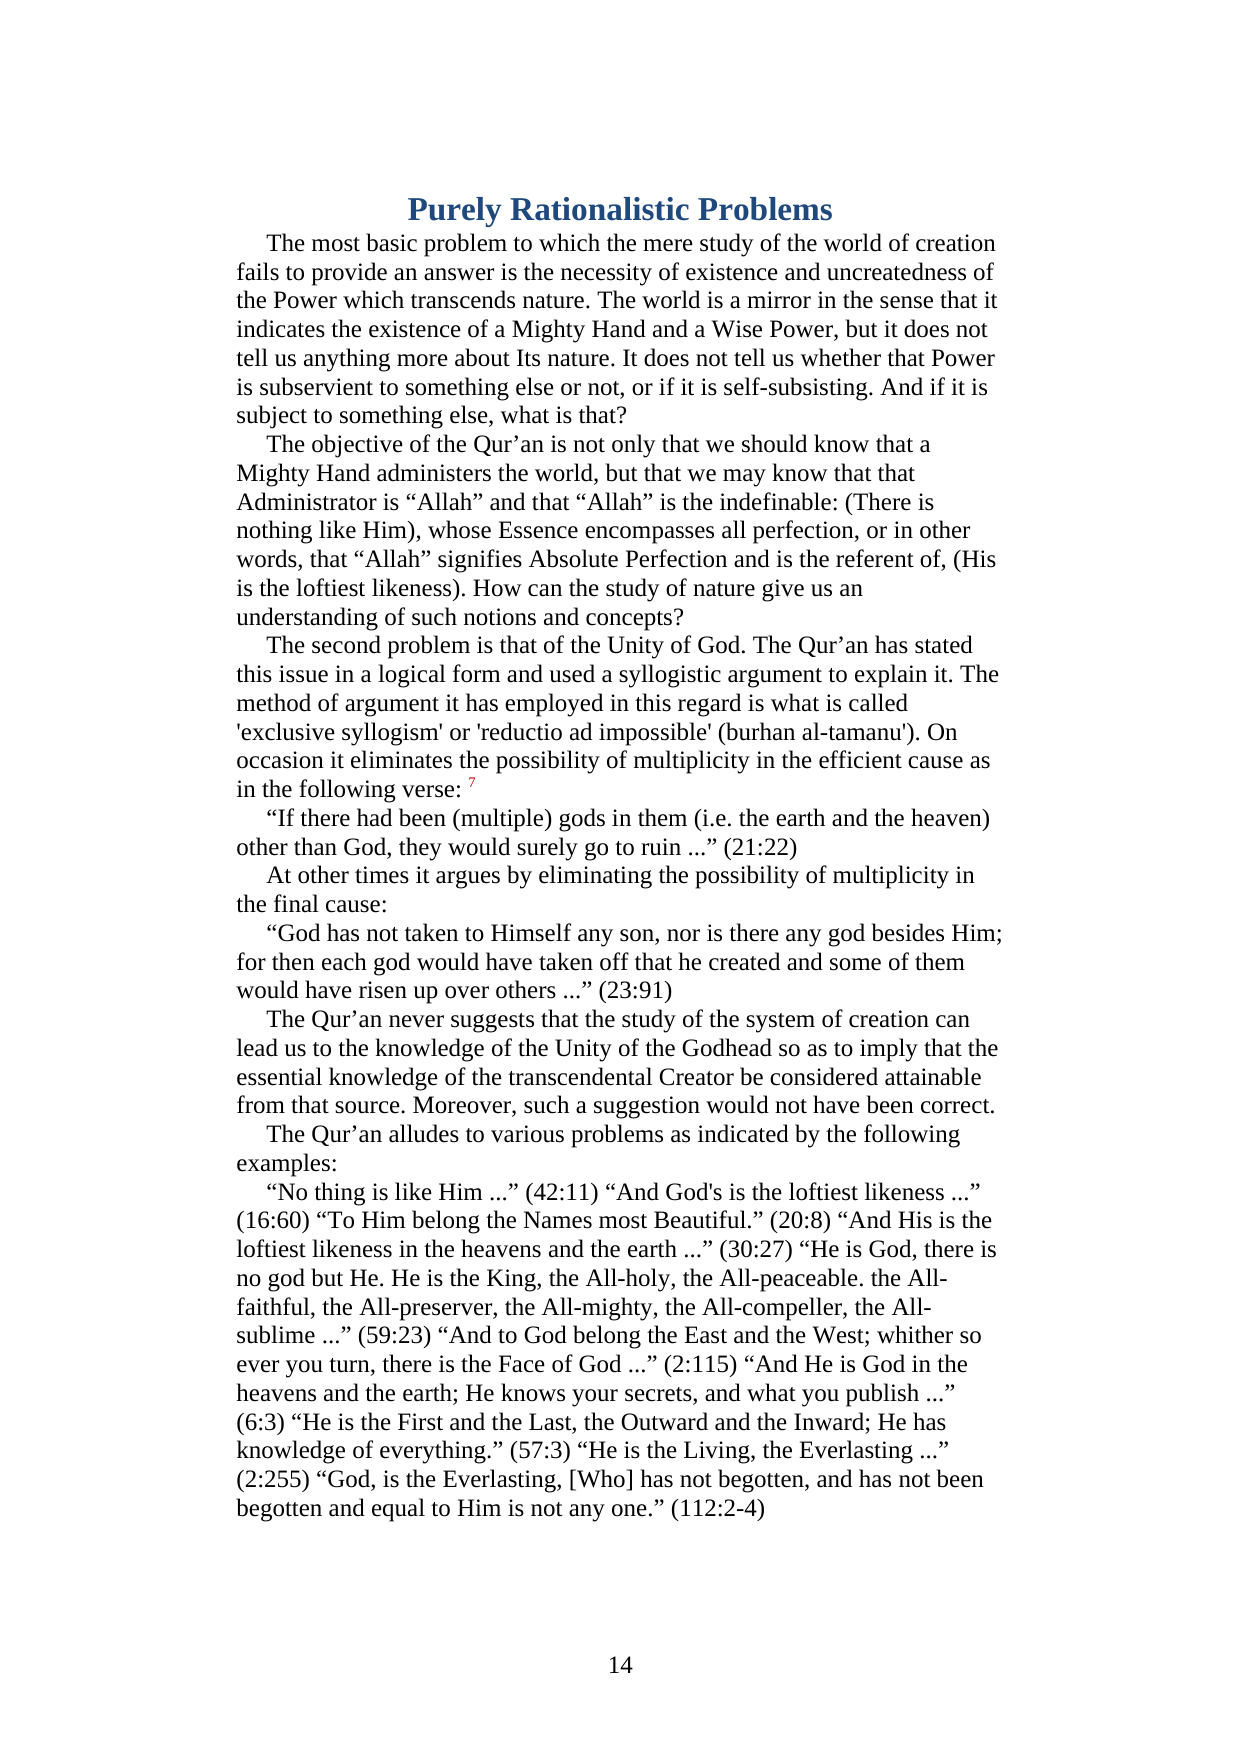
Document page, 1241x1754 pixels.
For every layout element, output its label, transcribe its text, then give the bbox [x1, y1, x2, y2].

text “No thing is like Him ...” (42:11) “And God's is the loftiest likeness ...” (16:60) “To Him belong the Names most Beautiful.” (20:8) “And His is the loftiest likeness in the heavens and the earth ...” (30:27) “He is God, there is no god but He. He is the King, the All-holy, the All-peaceable. the All-faithful, the All-preserver, the All-mighty, the All-compeller, the All-sublime ...” (59:23) “And to God belong the East and the West; whither so ever you turn, there is the Face of God ...” (2:115) “And He is God in the heavens and the earth; He knows your secrets, and what you publish ...” (6:3) “He is the First and the Last, the Outward and the Inward; He has knowledge of everything.” (57:3) “He is the Living, the Everlasting ...” (2:255) “God, is the Everlasting, [Who] has not begotten, and has not been begotten and equal to Him is not any one.” (112:2-4) [236, 1177, 1004, 1522]
text “God has not taken to Himself any son, nor is there any god besides Him; for then each god would have taken off that he created and some of them would have risen up over others ...” (23:91) [236, 918, 1004, 1004]
text At other times it argues by eliminating the possibility of multiplicity in the final cause: [236, 861, 1004, 918]
text The Qur’an never suggests that the study of the system of creation can lead us to the knowledge of the Unity of the Godhead so as to imply that the essential knowledge of the transcendental Creator be considered attainable from that source. Moreover, such a suggestion would not have been correct. [236, 1004, 1004, 1119]
text The second problem is that of the Unity of God. The Qur’an has stated this issue in a logical form and used a syllogistic argument to explain it. The method of argument it has employed in this regard is what is called 'exclusive syllogism' or 'reductio ad impossible' (burhan al-tamanu'). On occasion it eliminates the possibility of multiplicity in the efficient cause as in the following verse: 7 [236, 631, 1004, 803]
text The most basic problem to which the mere study of the world of creation fails to provide an answer is the necessity of existence and uncreatedness of the Power which transcends nature. The world is a mirror in the sense that it indicates the existence of a Mighty Hand and a Wise Power, but it does not tell us anything more about Its nature. It does not tell us whether that Power is subservient to something else or not, or if it is self-subsisting. And if it is subject to something else, what is that? [236, 228, 1004, 429]
text The objective of the Qur’an is not only that we should know that a Mighty Hand administers the world, but that we may know that that Administrator is “Allah” and that “Allah” is the indefinable: (There is nothing like Him), whose Essence encompasses all perfection, or in other words, that “Allah” signifies Absolute Perfection and is the referent of, (His is the loftiest likeness). How can the study of nature give us an understanding of such notions and concepts? [236, 429, 1004, 631]
subtitle Purely Rationalistic Problems [236, 190, 1004, 228]
text “If there had been (multiple) gods in them (i.e. the earth and the heaven) other than God, they would surely go to ruin ...” (21:22) [236, 803, 1004, 861]
text The Qur’an alludes to various problems as indicated by the following examples: [236, 1119, 1004, 1177]
